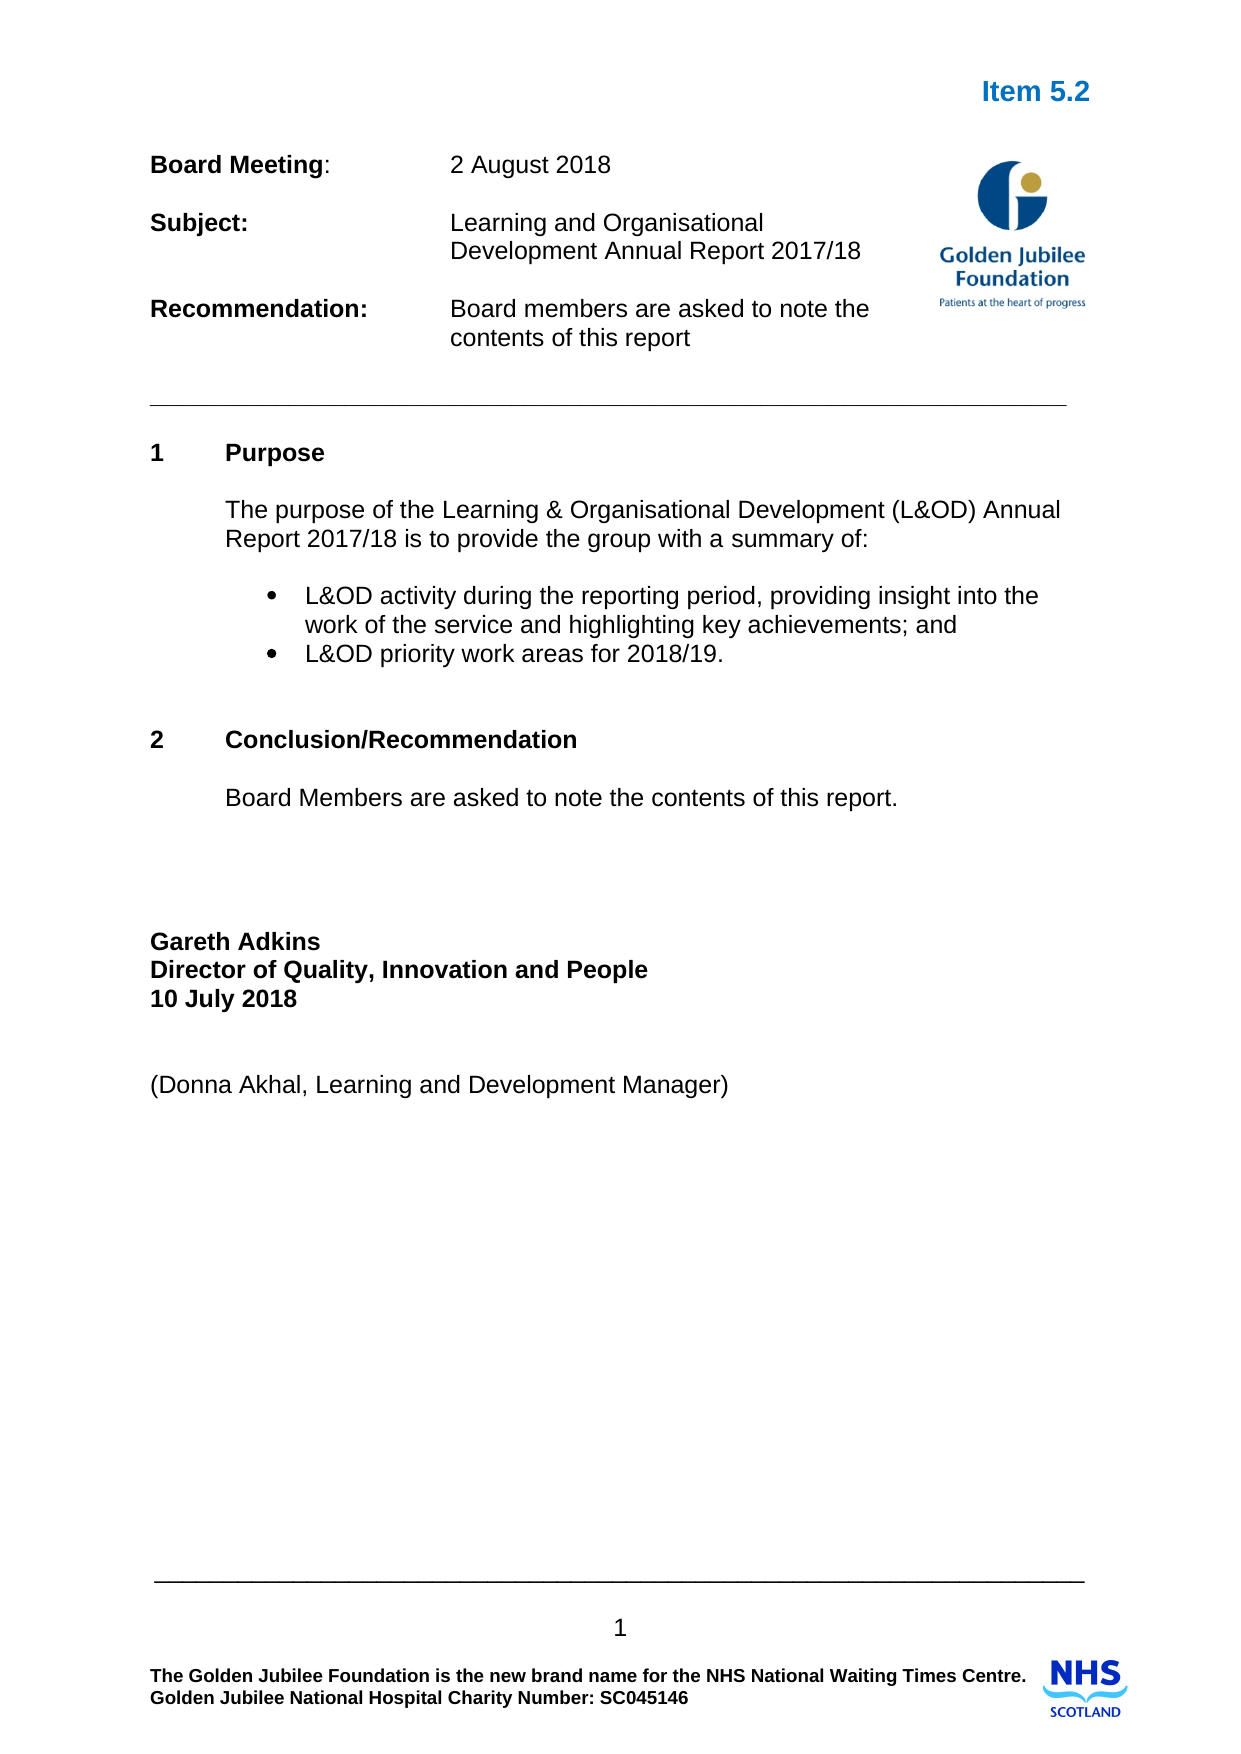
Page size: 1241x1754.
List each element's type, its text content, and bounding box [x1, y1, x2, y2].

text Gareth Adkins [150, 926, 1071, 955]
picture [1042, 1660, 1128, 1717]
text (Donna Akhal, Learning and Development Manager) [150, 1070, 1071, 1099]
subtitle Board Meeting: 2 August 2018 [150, 150, 898, 179]
list L&OD priority work areas for 2018/19. [267, 639, 1071, 668]
text Board Members are asked to note the contents of this report. [150, 783, 1071, 811]
text __________________________________________________________________ [150, 380, 1095, 409]
list L&OD activity during the reporting period, providing insight into the work of the service and highlighting key achievements; and [267, 581, 1090, 639]
subtitle 1 Purpose [150, 437, 1071, 466]
text Director of Quality, Innovation and People [150, 955, 1071, 984]
picture [898, 123, 1127, 352]
text Recommendation: Board members are asked to note the contents of this report [150, 294, 1071, 380]
text The purpose of the Learning & Organisational Development (L&OD) Annual Report 2017/18 is to provide the group with a summary of: [225, 495, 1090, 552]
text 10 July 2018 [150, 984, 1071, 1013]
text 2 Conclusion/Recommendation [150, 725, 1071, 754]
text Subject: Learning and Organisational Development Annual Report 2017/18 [150, 207, 898, 265]
